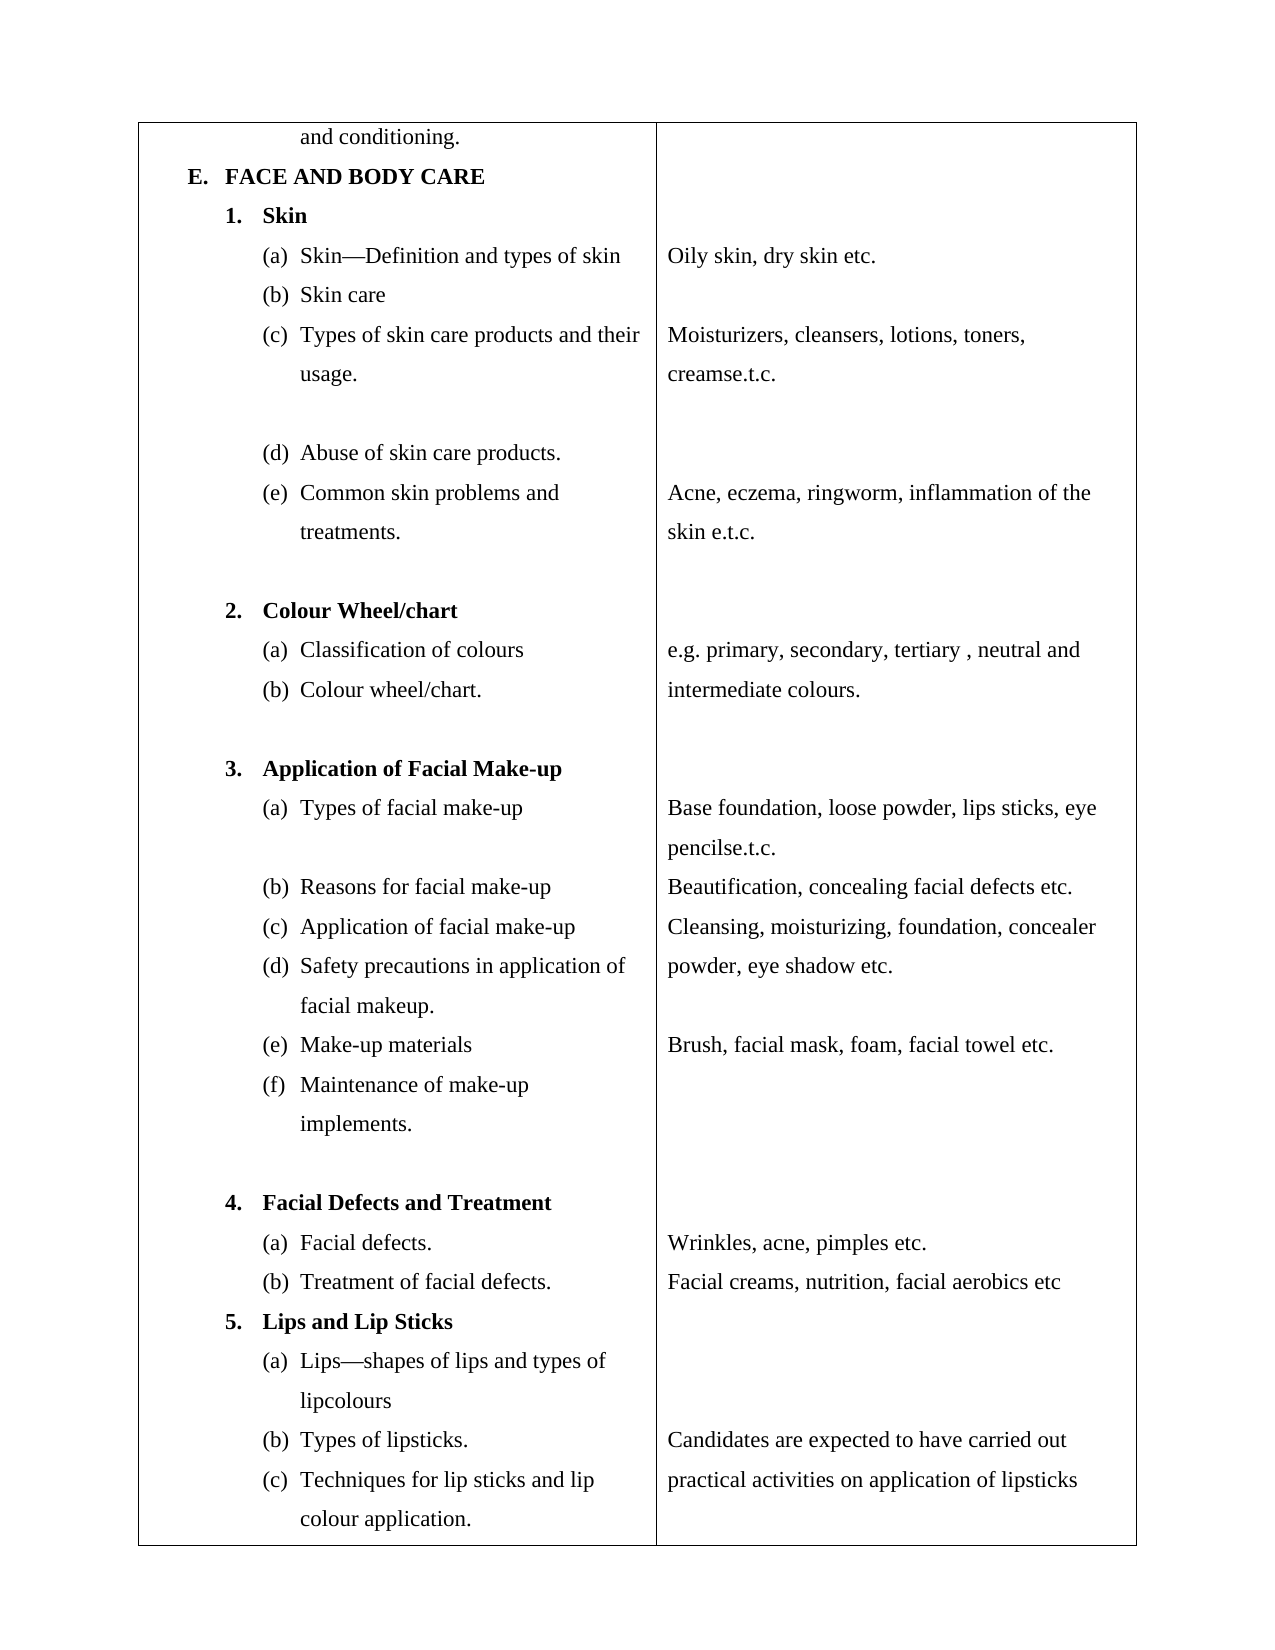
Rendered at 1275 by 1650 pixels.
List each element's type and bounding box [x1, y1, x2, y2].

table_cell [139, 123, 656, 1544]
table_cell [657, 123, 1136, 1544]
